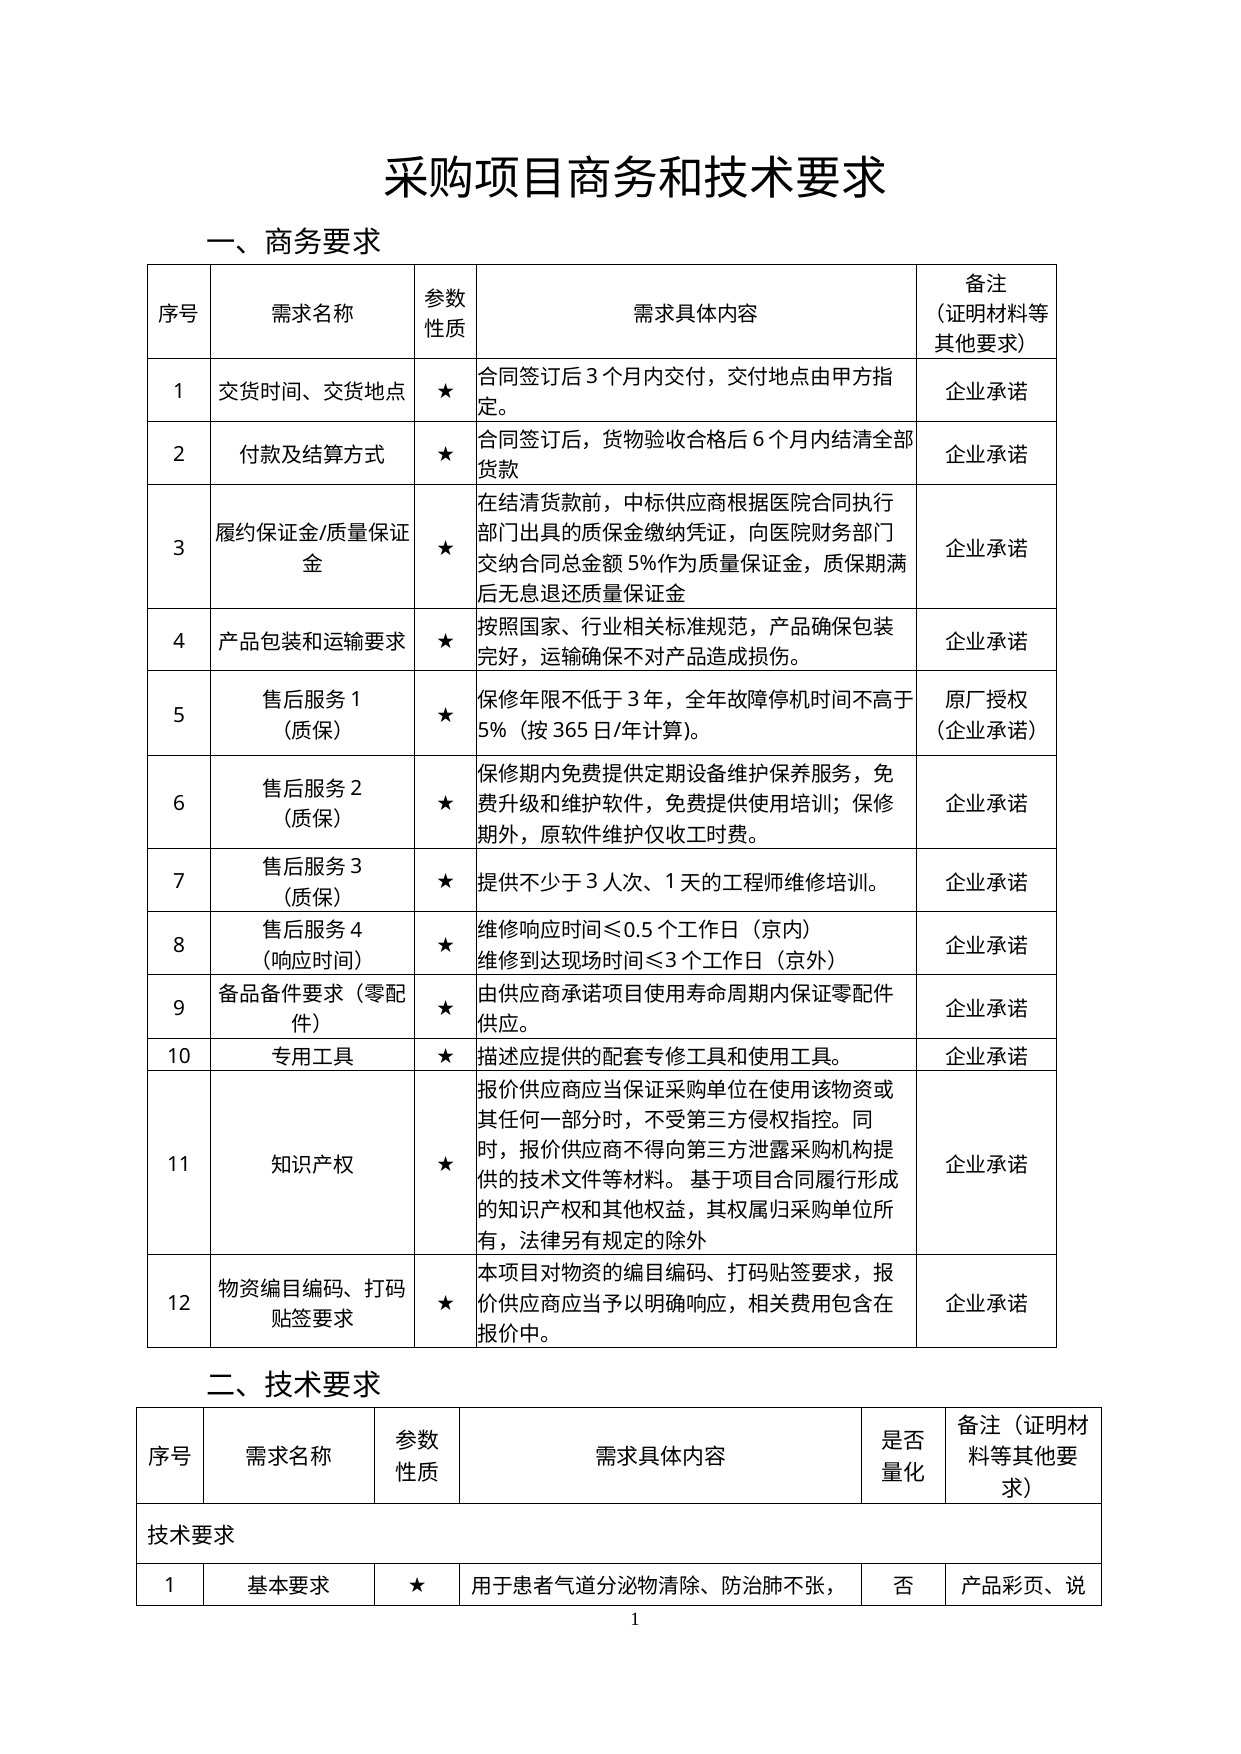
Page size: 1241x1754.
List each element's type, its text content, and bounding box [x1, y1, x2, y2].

table_cell 由供应商承诺项目使用寿命周期内保证零配件供应。 [477, 975, 916, 1037]
table_cell 9 [148, 975, 210, 1037]
table_cell 维修响应时间≤0.5个工作日（京内） 维修到达现场时间≤3个工作日（京外） [477, 912, 916, 974]
table_cell 企业承诺 [917, 975, 1056, 1037]
table_cell 售后服务3 （质保） [211, 849, 414, 911]
table_header 备注 （证明材料等其他要求） [917, 265, 1056, 358]
table_cell 1 [137, 1564, 203, 1605]
table_cell 产品包装和运输要求 [211, 609, 414, 670]
table_cell 知识产权 [211, 1071, 414, 1254]
table_cell 6 [148, 756, 210, 848]
table_cell 本项目对物资的编目编码、打码贴签要求，报价供应商应当予以明确响应，相关费用包含在报价中。 [477, 1255, 916, 1347]
table_header 参数 性质 [415, 265, 476, 358]
table_cell ★ [415, 671, 476, 755]
subtitle 二、技术要求 [148, 1348, 1122, 1407]
table_cell 2 [148, 422, 210, 484]
table_cell 售后服务4 （响应时间） [211, 912, 414, 974]
table_cell 企业承诺 [917, 1255, 1056, 1347]
table_header 序号 [137, 1408, 203, 1503]
table_cell 11 [148, 1071, 210, 1254]
table_cell ★ [415, 1039, 476, 1070]
table_cell ★ [415, 1071, 476, 1254]
table_cell 物资编目编码、打码贴签要求 [211, 1255, 414, 1347]
table_cell 合同签订后3个月内交付，交付地点由甲方指定。 [477, 359, 916, 421]
table_cell 保修年限不低于3年，全年故障停机时间不高于5%（按365日/年计算)。 [477, 671, 916, 755]
table_cell 企业承诺 [917, 609, 1056, 670]
table_cell 4 [148, 609, 210, 670]
table_cell 在结清货款前，中标供应商根据医院合同执行部门出具的质保金缴纳凭证，向医院财务部门交纳合同总金额5%作为质量保证金，质保期满后无息退还质量保证金 [477, 485, 916, 607]
table_cell ★ [415, 1255, 476, 1347]
table_cell 企业承诺 [917, 912, 1056, 974]
table_cell 企业承诺 [917, 1039, 1056, 1070]
table_cell 7 [148, 849, 210, 911]
table_cell 履约保证金/质量保证金 [211, 485, 414, 607]
table_cell 12 [148, 1255, 210, 1347]
table_cell 售后服务2 （质保） [211, 756, 414, 848]
table_cell 3 [148, 485, 210, 607]
table_header 参数 性质 [375, 1408, 459, 1503]
table_cell 企业承诺 [917, 849, 1056, 911]
table_cell ★ [415, 849, 476, 911]
table_header 序号 [148, 265, 210, 358]
table_cell 原厂授权 （企业承诺） [917, 671, 1056, 755]
table_cell 专用工具 [211, 1039, 414, 1070]
table_cell ★ [415, 756, 476, 848]
table_cell 企业承诺 [917, 422, 1056, 484]
table_cell ★ [415, 609, 476, 670]
table_cell 提供不少于3人次、1天的工程师维修培训。 [477, 849, 916, 911]
table_header 是否量化 [862, 1408, 945, 1503]
table_cell 备品备件要求（零配件） [211, 975, 414, 1037]
table_cell 保修期内免费提供定期设备维护保养服务，免费升级和维护软件，免费提供使用培训；保修期外，原软件维护仅收工时费。 [477, 756, 916, 848]
table_cell 报价供应商应当保证采购单位在使用该物资或其任何一部分时，不受第三方侵权指控。同时，报价供应商不得向第三方泄露采购机构提供的技术文件等材料。 基于项目合同履行形成的知识产权和其他权益，其权属归采购单位所有，法律另有规定的除外 [477, 1071, 916, 1254]
table_cell 产品彩页、说明书或技术白皮书 [946, 1564, 1101, 1605]
table_cell ★ [415, 422, 476, 484]
table_cell 10 [148, 1039, 210, 1070]
subtitle 一、商务要求 [148, 206, 1122, 264]
table_cell 企业承诺 [917, 756, 1056, 848]
table_cell 描述应提供的配套专修工具和使用工具。 [477, 1039, 916, 1070]
table_cell ★ [415, 359, 476, 421]
table_cell 否 [862, 1564, 945, 1605]
table_cell ★ [415, 975, 476, 1037]
table_cell 交货时间、交货地点 [211, 359, 414, 421]
table_cell 售后服务1 （质保） [211, 671, 414, 755]
table_header 备注（证明材料等其他要求） [946, 1408, 1101, 1503]
table_header 需求具体内容 [460, 1408, 861, 1503]
table_cell 企业承诺 [917, 359, 1056, 421]
subtitle 采购项目商务和技术要求 [148, 148, 1122, 206]
table_cell 企业承诺 [917, 1071, 1056, 1254]
table_cell 1 [148, 359, 210, 421]
table_cell 8 [148, 912, 210, 974]
table_cell ★ [415, 485, 476, 607]
table_cell 合同签订后，货物验收合格后6个月内结清全部货款 [477, 422, 916, 484]
table_cell 按照国家、行业相关标准规范，产品确保包装完好，运输确保不对产品造成损伤。 [477, 609, 916, 670]
table_header 需求名称 [204, 1408, 374, 1503]
table_cell ★ [375, 1564, 459, 1605]
table_cell 基本要求 [204, 1564, 374, 1605]
table_header 需求具体内容 [477, 265, 916, 358]
table_cell 5 [148, 671, 210, 755]
table_cell 企业承诺 [917, 485, 1056, 607]
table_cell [460, 1564, 861, 1605]
table_cell 技术要求 [137, 1504, 1101, 1563]
table_cell 付款及结算方式 [211, 422, 414, 484]
table_cell ★ [415, 912, 476, 974]
table_header 需求名称 [211, 265, 414, 358]
